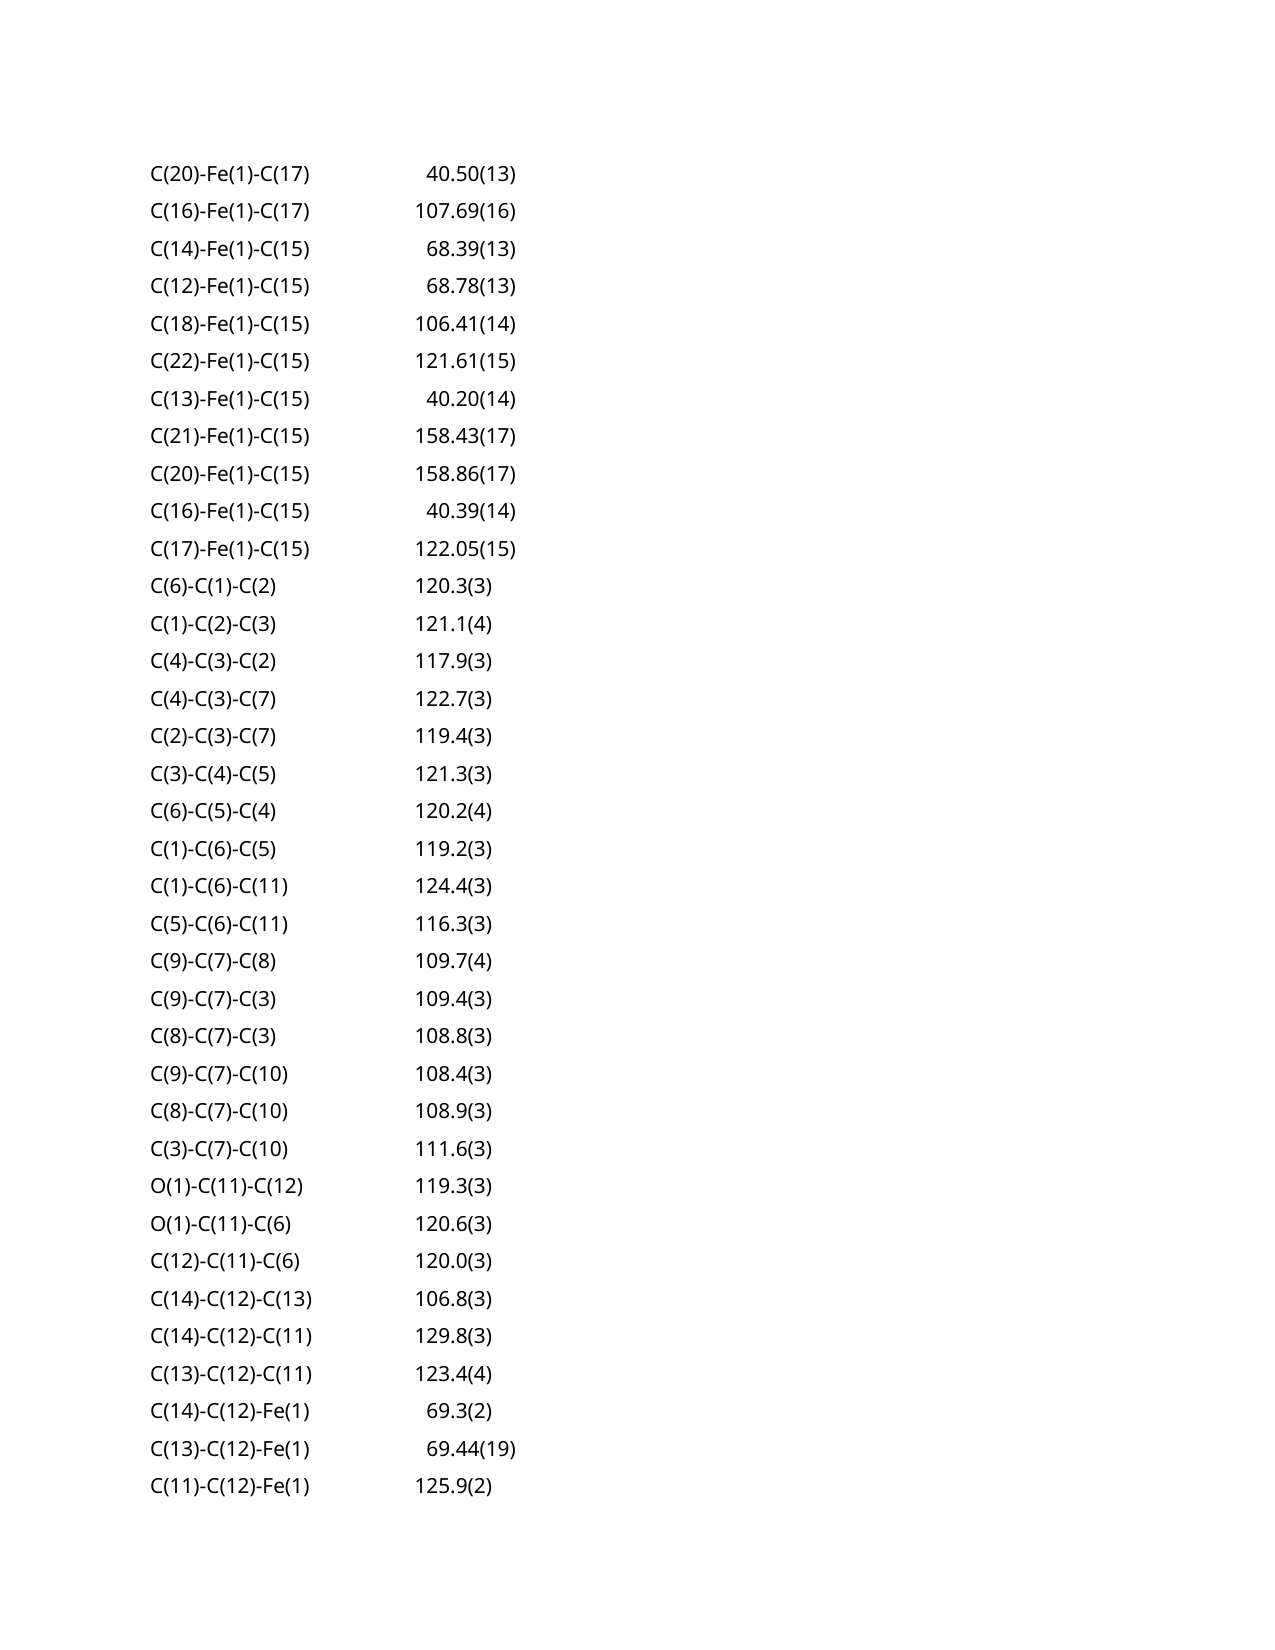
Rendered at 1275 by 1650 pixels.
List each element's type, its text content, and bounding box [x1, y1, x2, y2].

text C(13)-Fe(1)-C(15) 40.20(14) [150, 375, 1125, 412]
text C(1)-C(6)-C(5) 119.2(3) [150, 825, 1125, 862]
text O(1)-C(11)-C(12) 119.3(3) [150, 1162, 1125, 1200]
text C(3)-C(7)-C(10) 111.6(3) [150, 1125, 1125, 1162]
text C(1)-C(2)-C(3) 121.1(4) [150, 600, 1125, 637]
text C(20)-Fe(1)-C(17) 40.50(13) [150, 150, 1125, 187]
text C(14)-C(12)-Fe(1) 69.3(2) [150, 1387, 1125, 1425]
text C(14)-Fe(1)-C(15) 68.39(13) [150, 225, 1125, 262]
text C(13)-C(12)-C(11) 123.4(4) [150, 1350, 1125, 1387]
text C(16)-Fe(1)-C(15) 40.39(14) [150, 487, 1125, 525]
text C(12)-C(11)-C(6) 120.0(3) [150, 1237, 1125, 1275]
text C(16)-Fe(1)-C(17) 107.69(16) [150, 187, 1125, 225]
text C(5)-C(6)-C(11) 116.3(3) [150, 900, 1125, 937]
text C(4)-C(3)-C(7) 122.7(3) [150, 675, 1125, 712]
text O(1)-C(11)-C(6) 120.6(3) [150, 1200, 1125, 1237]
text C(14)-C(12)-C(11) 129.8(3) [150, 1312, 1125, 1350]
text C(9)-C(7)-C(8) 109.7(4) [150, 937, 1125, 975]
text C(8)-C(7)-C(10) 108.9(3) [150, 1087, 1125, 1125]
text C(20)-Fe(1)-C(15) 158.86(17) [150, 450, 1125, 487]
text C(3)-C(4)-C(5) 121.3(3) [150, 750, 1125, 787]
text C(14)-C(12)-C(13) 106.8(3) [150, 1275, 1125, 1312]
text C(8)-C(7)-C(3) 108.8(3) [150, 1012, 1125, 1050]
text C(1)-C(6)-C(11) 124.4(3) [150, 862, 1125, 900]
text C(2)-C(3)-C(7) 119.4(3) [150, 712, 1125, 750]
text C(4)-C(3)-C(2) 117.9(3) [150, 637, 1125, 675]
text C(12)-Fe(1)-C(15) 68.78(13) [150, 262, 1125, 300]
text C(6)-C(1)-C(2) 120.3(3) [150, 562, 1125, 600]
text C(22)-Fe(1)-C(15) 121.61(15) [150, 337, 1125, 375]
text C(18)-Fe(1)-C(15) 106.41(14) [150, 300, 1125, 337]
text C(11)-C(12)-Fe(1) 125.9(2) [150, 1462, 1125, 1500]
text C(13)-C(12)-Fe(1) 69.44(19) [150, 1425, 1125, 1462]
text C(9)-C(7)-C(10) 108.4(3) [150, 1050, 1125, 1087]
text C(21)-Fe(1)-C(15) 158.43(17) [150, 412, 1125, 450]
text C(17)-Fe(1)-C(15) 122.05(15) [150, 525, 1125, 562]
text C(9)-C(7)-C(3) 109.4(3) [150, 975, 1125, 1012]
text C(6)-C(5)-C(4) 120.2(4) [150, 787, 1125, 825]
